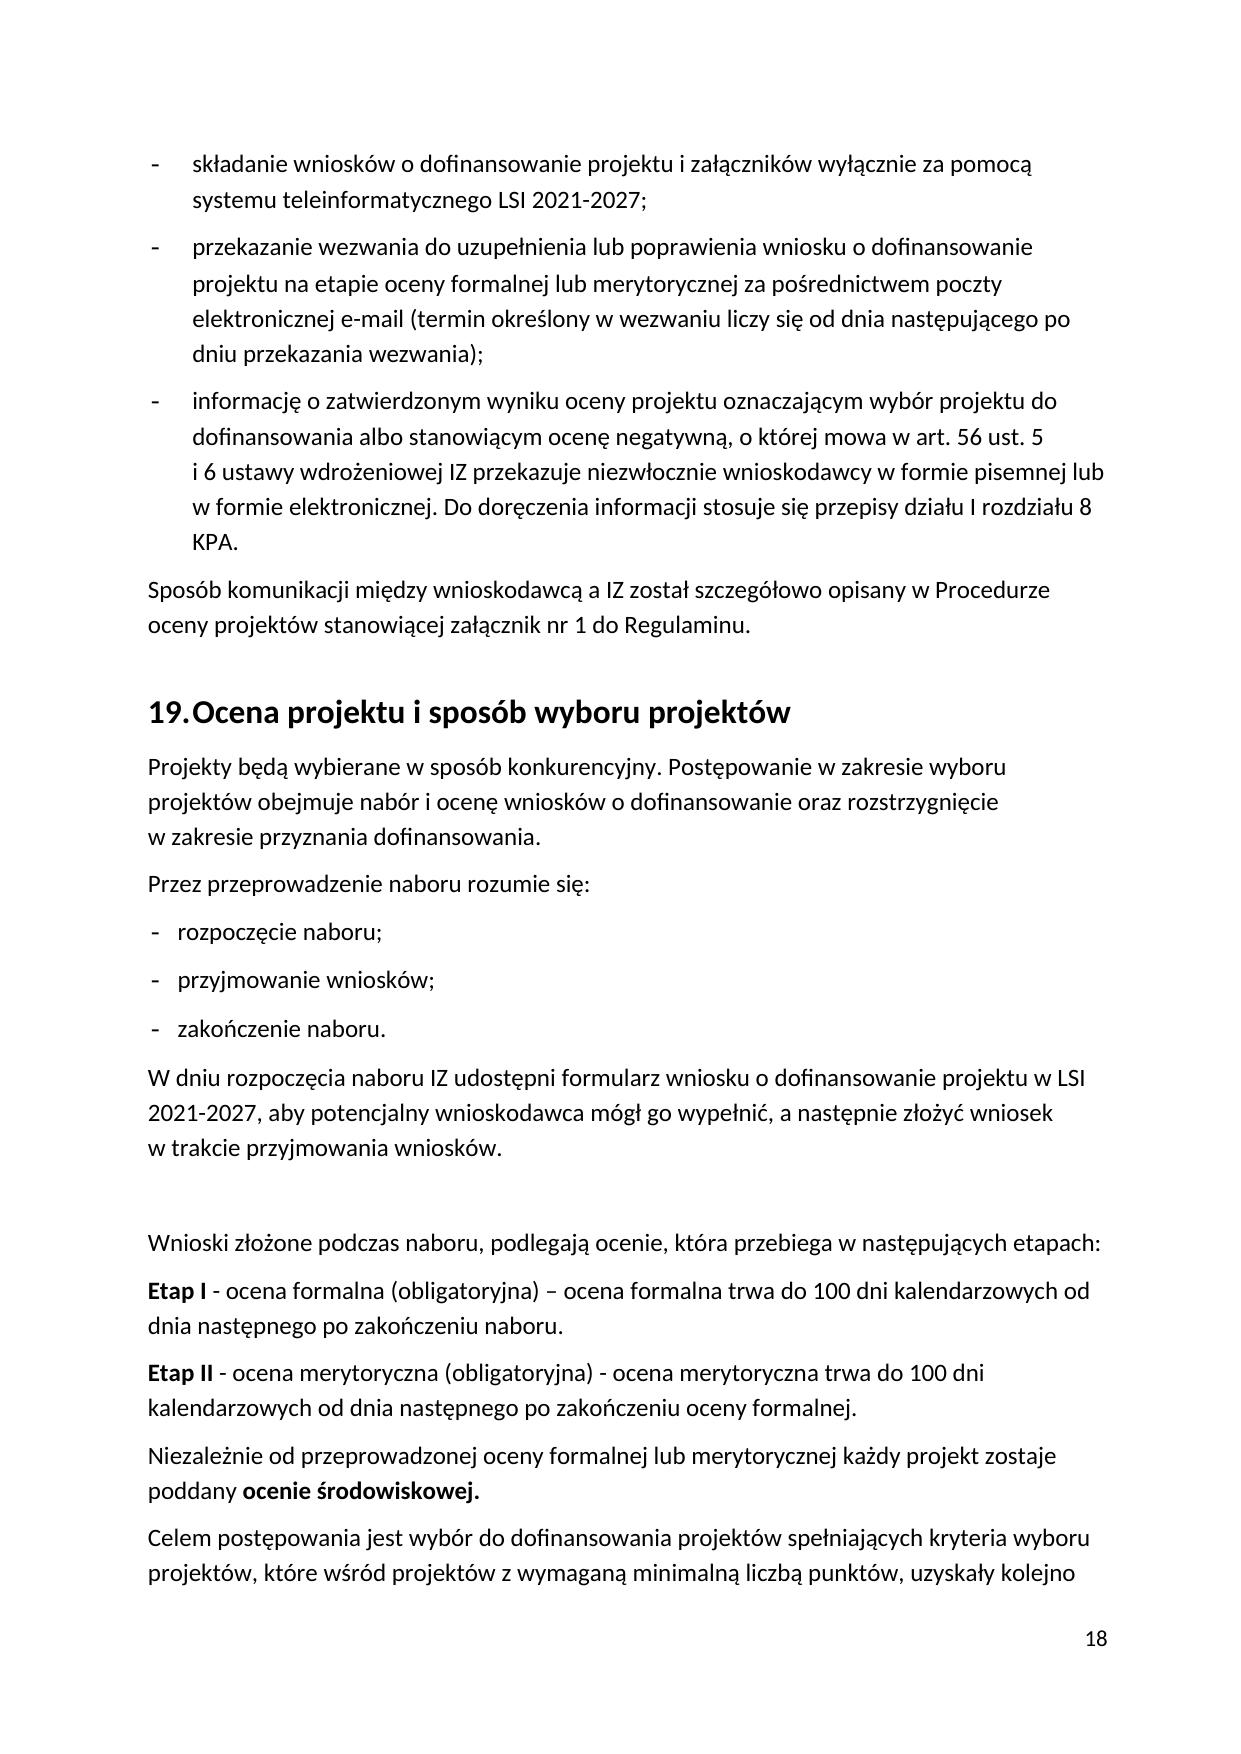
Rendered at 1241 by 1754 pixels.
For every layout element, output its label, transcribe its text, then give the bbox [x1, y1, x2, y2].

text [148, 1523, 1107, 1588]
text Wnioski złożone podczas naboru, podlegają ocenie, która przebiega w następujących etapach: [148, 1228, 1107, 1258]
text Projekty będą wybierane w sposób konkurencyjny. Postępowanie w zakresie wyboru projektów obejmuje nabór i ocenę wniosków o dofinansowanie oraz rozstrzygnięcie w zakresie przyznania dofinansowania. [148, 751, 1107, 851]
list informację o zatwierdzonym wyniku oceny projektu oznaczającym wybór projektu do dofinansowania albo stanowiącym ocenę negatywną, o której mowa w art. 56 ust. 5 i 6 ustawy wdrożeniowej IZ przekazuje niezwłocznie wnioskodawcy w formie pisemnej lub w formie elektronicznej. Do doręczenia informacji stosuje się przepisy działu I rozdziału 8 KPA. [148, 385, 1107, 557]
text Przez przeprowadzenie naboru rozumie się: [148, 868, 1107, 899]
list przekazanie wezwania do uzupełnienia lub poprawienia wniosku o dofinansowanie projektu na etapie oceny formalnej lub merytorycznej za pośrednictwem poczty elektronicznej e-mail (termin określony w wezwaniu liczy się od dnia następującego po dniu przekazania wezwania); [148, 231, 1107, 368]
subtitle Ocena projektu i sposób wyboru projektów [148, 691, 1107, 732]
text Sposób komunikacji między wnioskodawcą a IZ został szczegółowo opisany w Procedurze oceny projektów stanowiącej załącznik nr 1 do Regulaminu. [148, 574, 1107, 639]
text Niezależnie od przeprowadzonej oceny formalnej lub merytorycznej każdy projekt zostaje poddany ocenie środowiskowej. [148, 1440, 1107, 1506]
text Etap I - ocena formalna (obligatoryjna) – ocena formalna trwa do 100 dni kalendarzowych od dnia następnego po zakończeniu naboru. [148, 1275, 1107, 1341]
text W dniu rozpoczęcia naboru IZ udostępni formularz wniosku o dofinansowanie projektu w LSI 2021-2027, aby potencjalny wnioskodawca mógł go wypełnić, a następnie złożyć wniosek w trakcie przyjmowania wniosków. [148, 1063, 1107, 1163]
list rozpoczęcie naboru; [148, 916, 1107, 947]
list przyjmowanie wniosków; [148, 965, 1107, 996]
list składanie wniosków o dofinansowanie projektu i załączników wyłącznie za pomocą systemu teleinformatycznego LSI 2021-2027; [148, 148, 1107, 214]
text Etap II - ocena merytoryczna (obligatoryjna) - ocena merytoryczna trwa do 100 dni kalendarzowych od dnia następnego po zakończeniu oceny formalnej. [148, 1358, 1107, 1423]
list zakończenie naboru. [148, 1014, 1107, 1045]
